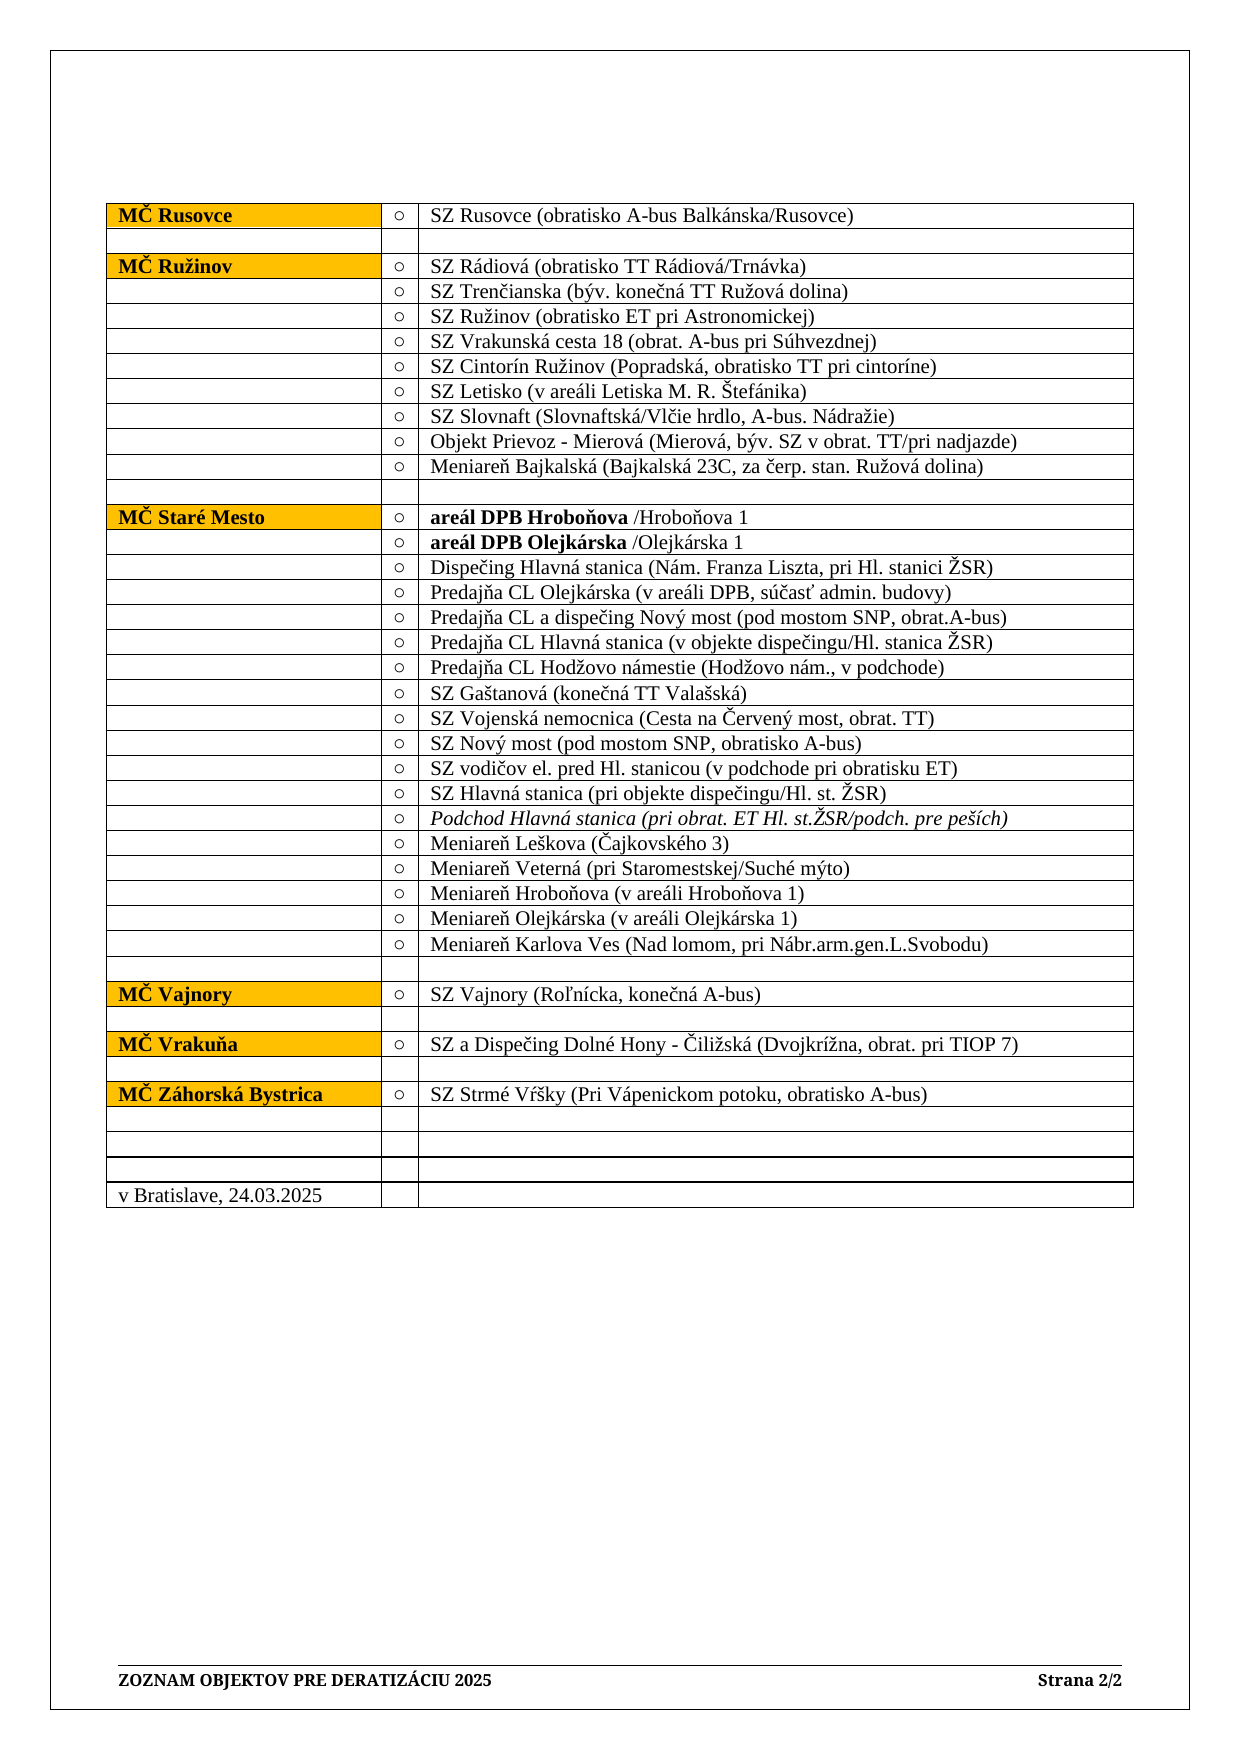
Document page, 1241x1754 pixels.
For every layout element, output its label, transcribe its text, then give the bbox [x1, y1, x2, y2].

table_cell [107, 429, 381, 453]
table_cell areál DPB Olejkárska /Olejkárska 1 [419, 530, 1133, 554]
table_cell [107, 404, 381, 428]
table_cell [107, 1158, 381, 1181]
table_cell [382, 957, 418, 981]
table_cell [382, 1132, 418, 1156]
table_cell MČ Vrakuňa [107, 1032, 381, 1056]
table_cell ○ [382, 781, 418, 805]
table_cell SZ Vojenská nemocnica (Cesta na Červený most, obrat. TT) [419, 706, 1133, 729]
table_cell [419, 1107, 1133, 1131]
table_cell ○ [382, 906, 418, 930]
table_cell ○ [382, 304, 418, 328]
table_cell SZ a Dispečing Dolné Hony - Čiližská (Dvojkrížna, obrat. pri TIOP 7) [419, 1032, 1133, 1056]
table_cell SZ Strmé Vŕšky (Pri Vápenickom potoku, obratisko A-bus) [419, 1082, 1133, 1106]
table_cell ○ [382, 756, 418, 780]
table_cell [382, 229, 418, 253]
table_cell Meniareň Karlova Ves (Nad lomom, pri Nábr.arm.gen.L.Svobodu) [419, 931, 1133, 956]
table_cell ○ [382, 1032, 418, 1056]
table_cell [107, 831, 381, 855]
table_cell MČ Záhorská Bystrica [107, 1082, 381, 1106]
table_cell [419, 1183, 1133, 1207]
table_cell ○ [382, 831, 418, 855]
table_cell SZ Slovnaft (Slovnaftská/Vlčie hrdlo, A-bus. Nádražie) [419, 404, 1133, 428]
table_cell ○ [382, 329, 418, 353]
table_cell areál DPB Hroboňova /Hroboňova 1 [419, 505, 1133, 529]
table_cell SZ Vajnory (Roľnícka, konečná A-bus) [419, 982, 1133, 1006]
table_cell SZ Trenčianska (býv. konečná TT Ružová dolina) [419, 279, 1133, 303]
table_cell [419, 957, 1133, 981]
table_cell ○ [382, 881, 418, 905]
table_cell ○ [382, 706, 418, 729]
table_cell Meniareň Veterná (pri Staromestskej/Suché mýto) [419, 856, 1133, 880]
table_cell Predajňa CL Hlavná stanica (v objekte dispečingu/Hl. stanica ŽSR) [419, 630, 1133, 654]
table_cell ○ [382, 404, 418, 428]
table_header SZ Rusovce (obratisko A-bus Balkánska/Rusovce) [419, 204, 1133, 227]
table_cell [107, 655, 381, 679]
table_cell [107, 279, 381, 303]
table_cell [107, 455, 381, 478]
table_cell Podchod Hlavná stanica (pri obrat. ET Hl. st.ŽSR/podch. pre peších) [419, 806, 1133, 830]
table_cell [107, 1057, 381, 1081]
table_cell Objekt Prievoz - Mierová (Mierová, býv. SZ v obrat. TT/pri nadjazde) [419, 429, 1133, 453]
table_cell [107, 354, 381, 378]
table_cell Meniareň Hroboňova (v areáli Hroboňova 1) [419, 881, 1133, 905]
table_cell SZ Letisko (v areáli Letiska M. R. Štefánika) [419, 379, 1133, 403]
table_cell MČ Staré Mesto [107, 505, 381, 529]
table_cell [382, 1183, 418, 1207]
table_cell [107, 379, 381, 403]
table_cell [107, 304, 381, 328]
table_cell SZ Gaštanová (konečná TT Valašská) [419, 680, 1133, 704]
table_cell ○ [382, 254, 418, 278]
table_cell ○ [382, 982, 418, 1006]
table_cell SZ Vrakunská cesta 18 (obrat. A-bus pri Súhvezdnej) [419, 329, 1133, 353]
table_cell [107, 931, 381, 956]
table_cell Dispečing Hlavná stanica (Nám. Franza Liszta, pri Hl. stanici ŽSR) [419, 555, 1133, 579]
table_cell [419, 1057, 1133, 1081]
table_cell [107, 480, 381, 504]
table_cell MČ Vajnory [107, 982, 381, 1006]
table_header MČ Rusovce [107, 204, 381, 227]
table_cell [107, 1007, 381, 1031]
table_cell [107, 555, 381, 579]
table_cell [107, 229, 381, 253]
table_cell Predajňa CL Hodžovo námestie (Hodžovo nám., v podchode) [419, 655, 1133, 679]
table_cell ○ [382, 455, 418, 478]
table_cell ○ [382, 931, 418, 956]
table_cell [419, 1007, 1133, 1031]
table_cell [107, 806, 381, 830]
table_cell [107, 706, 381, 729]
table_cell [382, 1107, 418, 1131]
table_cell SZ Ružinov (obratisko ET pri Astronomickej) [419, 304, 1133, 328]
table_cell ○ [382, 279, 418, 303]
table_cell ○ [382, 580, 418, 604]
table_cell [107, 856, 381, 880]
table_cell ○ [382, 555, 418, 579]
table_cell [107, 580, 381, 604]
table_cell ○ [382, 630, 418, 654]
table_cell [419, 1158, 1133, 1181]
table_cell [107, 530, 381, 554]
table_cell [107, 605, 381, 629]
table_cell ○ [382, 429, 418, 453]
table_cell SZ Rádiová (obratisko TT Rádiová/Trnávka) [419, 254, 1133, 278]
table_cell [382, 480, 418, 504]
table_cell [107, 881, 381, 905]
table_cell [382, 1007, 418, 1031]
table_cell SZ vodičov el. pred Hl. stanicou (v podchode pri obratisku ET) [419, 756, 1133, 780]
table_cell [107, 630, 381, 654]
table_cell [419, 480, 1133, 504]
table_cell Meniareň Leškova (Čajkovského 3) [419, 831, 1133, 855]
table_cell ○ [382, 1082, 418, 1106]
table_cell [382, 1158, 418, 1181]
table_cell Meniareň Olejkárska (v areáli Olejkárska 1) [419, 906, 1133, 930]
table_cell [419, 1132, 1133, 1156]
table_cell Predajňa CL a dispečing Nový most (pod mostom SNP, obrat.A-bus) [419, 605, 1133, 629]
table_cell [107, 781, 381, 805]
table_cell [419, 229, 1133, 253]
table_cell SZ Hlavná stanica (pri objekte dispečingu/Hl. st. ŽSR) [419, 781, 1133, 805]
table_cell [107, 680, 381, 704]
table_cell Meniareň Bajkalská (Bajkalská 23C, za čerp. stan. Ružová dolina) [419, 455, 1133, 478]
table_cell SZ Nový most (pod mostom SNP, obratisko A-bus) [419, 731, 1133, 755]
table_cell ○ [382, 731, 418, 755]
table_cell [107, 329, 381, 353]
table_cell ○ [382, 354, 418, 378]
table_cell ○ [382, 505, 418, 529]
table_cell [107, 731, 381, 755]
table_header ○ [382, 204, 418, 227]
table_cell ○ [382, 379, 418, 403]
table_cell [107, 756, 381, 780]
table_cell ○ [382, 605, 418, 629]
table_cell ○ [382, 806, 418, 830]
table_cell SZ Cintorín Ružinov (Popradská, obratisko TT pri cintoríne) [419, 354, 1133, 378]
table_cell ○ [382, 856, 418, 880]
table_cell [107, 906, 381, 930]
table_cell ○ [382, 530, 418, 554]
table_cell MČ Ružinov [107, 254, 381, 278]
table_cell [382, 1057, 418, 1081]
table_cell v Bratislave, 24.03.2025 [107, 1183, 381, 1207]
table_cell [107, 957, 381, 981]
table_cell Predajňa CL Olejkárska (v areáli DPB, súčasť admin. budovy) [419, 580, 1133, 604]
table_cell [107, 1132, 381, 1156]
table_cell ○ [382, 655, 418, 679]
table_cell [107, 1107, 381, 1131]
table_cell ○ [382, 680, 418, 704]
